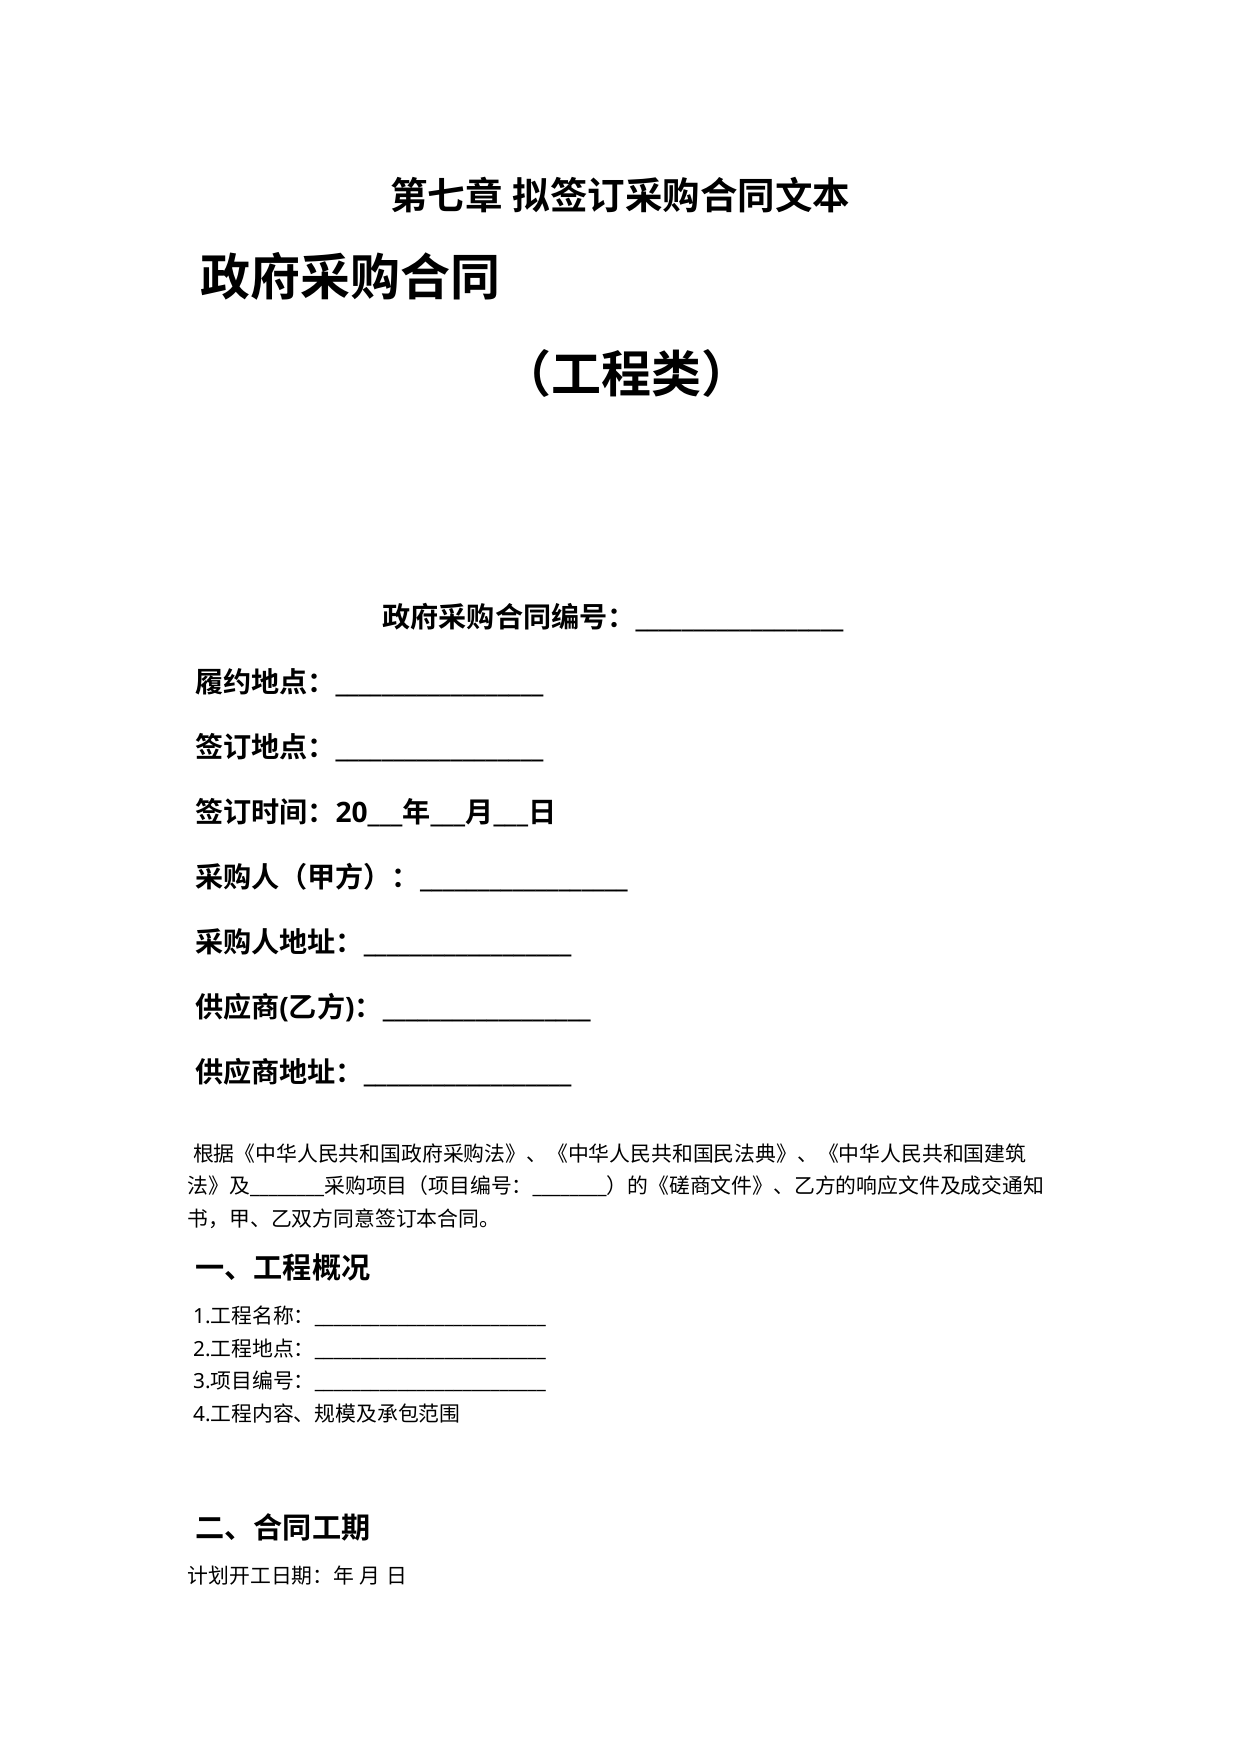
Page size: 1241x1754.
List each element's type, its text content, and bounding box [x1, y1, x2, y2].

text 采购人（甲方）：__________________ [187, 844, 1053, 909]
text 政府采购合同 [187, 227, 1053, 324]
text 签订时间：20___年___月___日 [187, 779, 1053, 844]
text 履约地点：__________________ [187, 649, 1053, 714]
text 供应商(乙方)：__________________ [187, 974, 1053, 1039]
text 2.工程地点：_________________________ [187, 1332, 1053, 1364]
text 根据《中华人民共和国政府采购法》、《中华人民共和国民法典》、《中华人民共和国建筑法》及________采购项目（项目编号：________）的《磋商文件》、乙方的响应文件及成交通知书，甲、乙双方同意签订本合同。 [187, 1137, 1053, 1234]
text 二、合同工期 [187, 1494, 1053, 1559]
text 1.工程名称：_________________________ [187, 1299, 1053, 1332]
text 供应商地址：__________________ [187, 1039, 1053, 1104]
text 一、工程概况 [187, 1234, 1053, 1299]
text 4.工程内容、规模及承包范围 [187, 1397, 1053, 1429]
text （工程类） [187, 324, 1053, 584]
text 签订地点：__________________ [187, 714, 1053, 779]
text 采购人地址：__________________ [187, 909, 1053, 974]
text 3.项目编号：_________________________ [187, 1364, 1053, 1397]
text 第七章 拟签订采购合同文本 [187, 162, 1053, 227]
text 政府采购合同编号：__________________ [375, 584, 1053, 649]
text 计划开工日期：年 月 日 [187, 1559, 1053, 1592]
